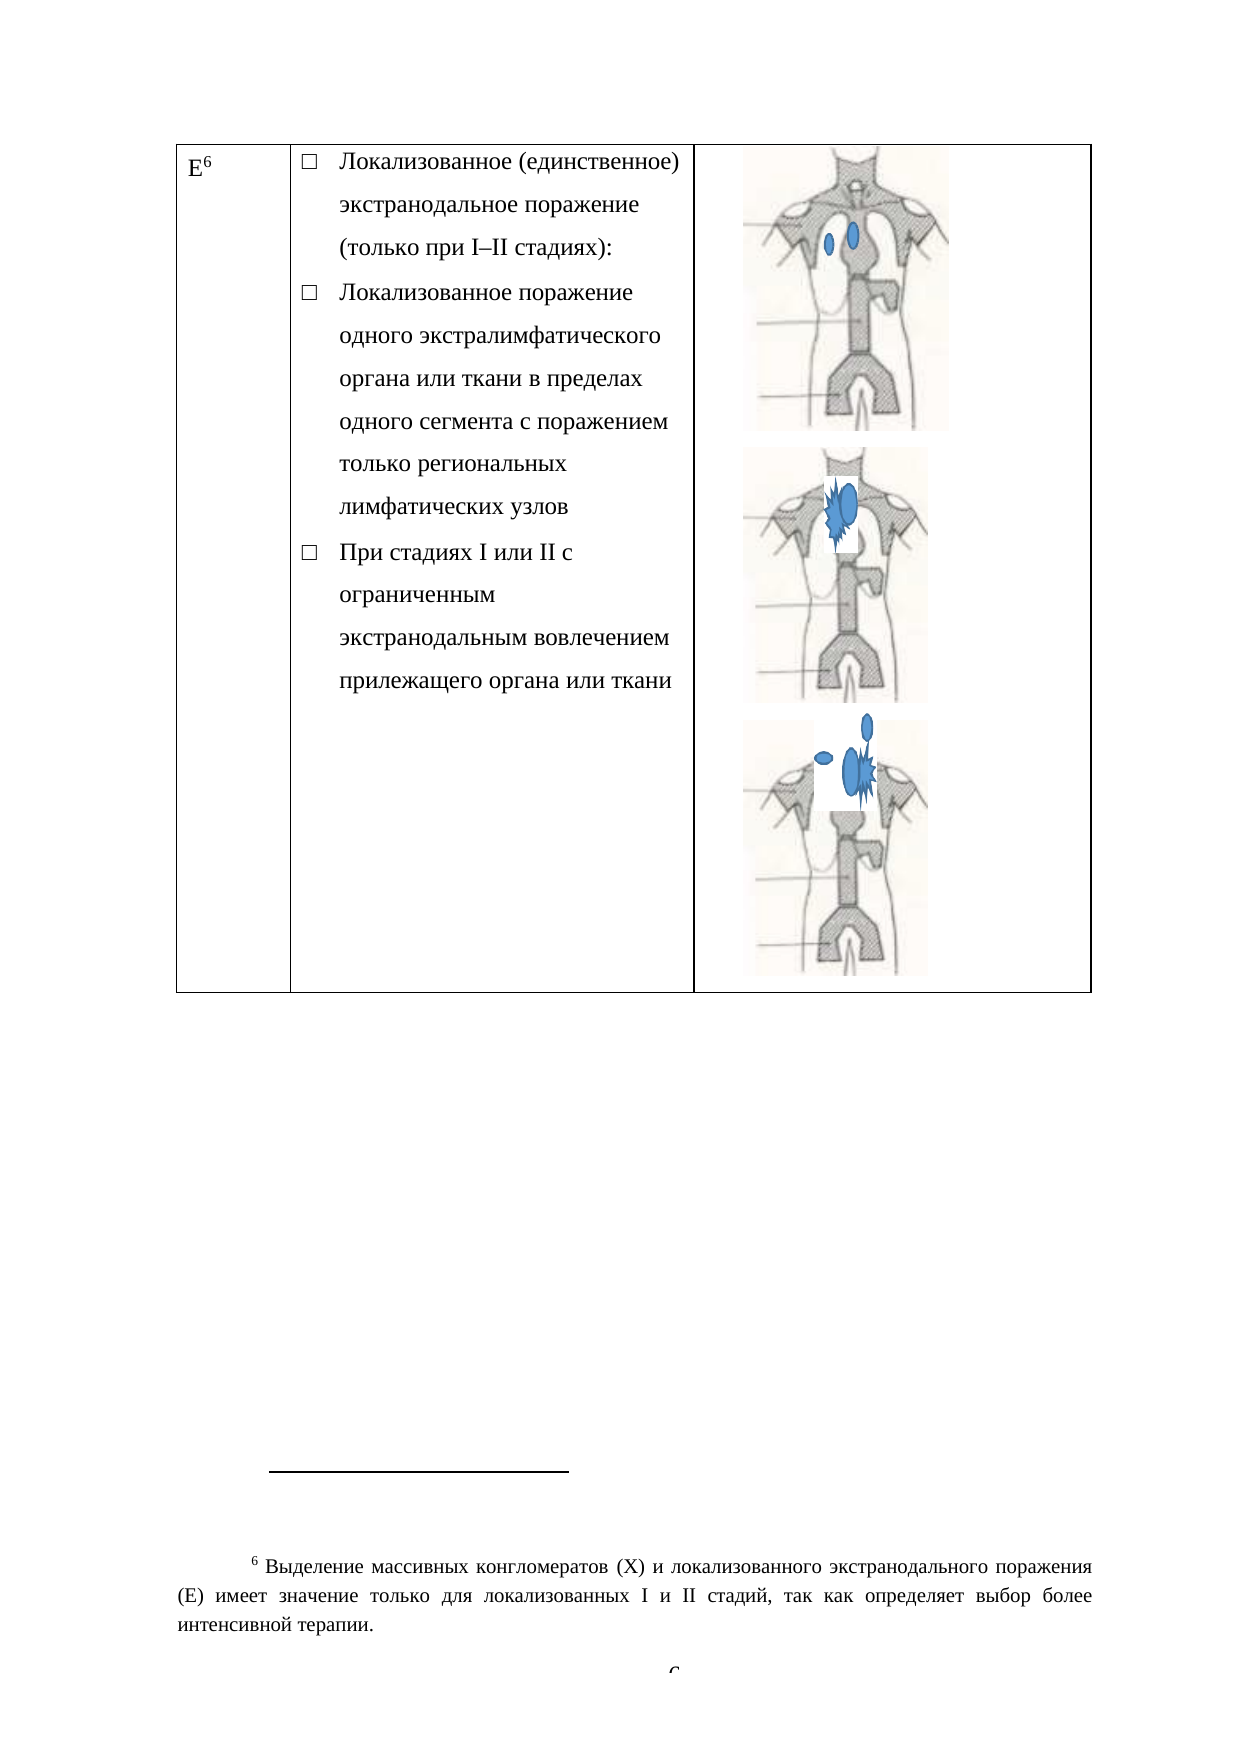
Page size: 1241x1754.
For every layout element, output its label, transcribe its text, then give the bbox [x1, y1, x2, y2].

table_header Локализованное (единственное) экстранодальное поражение (только при I–II стадиях): Локализованное поражение одного экстралимфатического органа или ткани в пределах одного сегмента с поражением только региональных лимфатических узлов При стадиях I или II с ограниченным экстранодальным вовлечением прилежащего органа или ткани [291, 145, 693, 992]
text 6 Выделение массивных конгломератов (Х) и локализованного экстранодального поражения (Е) имеет значение только для локализованных I и II стадий, так как определяет выбор более интенсивной терапии. [177, 1553, 1093, 1636]
table_header E6 [177, 145, 290, 992]
table_header [695, 145, 1090, 992]
